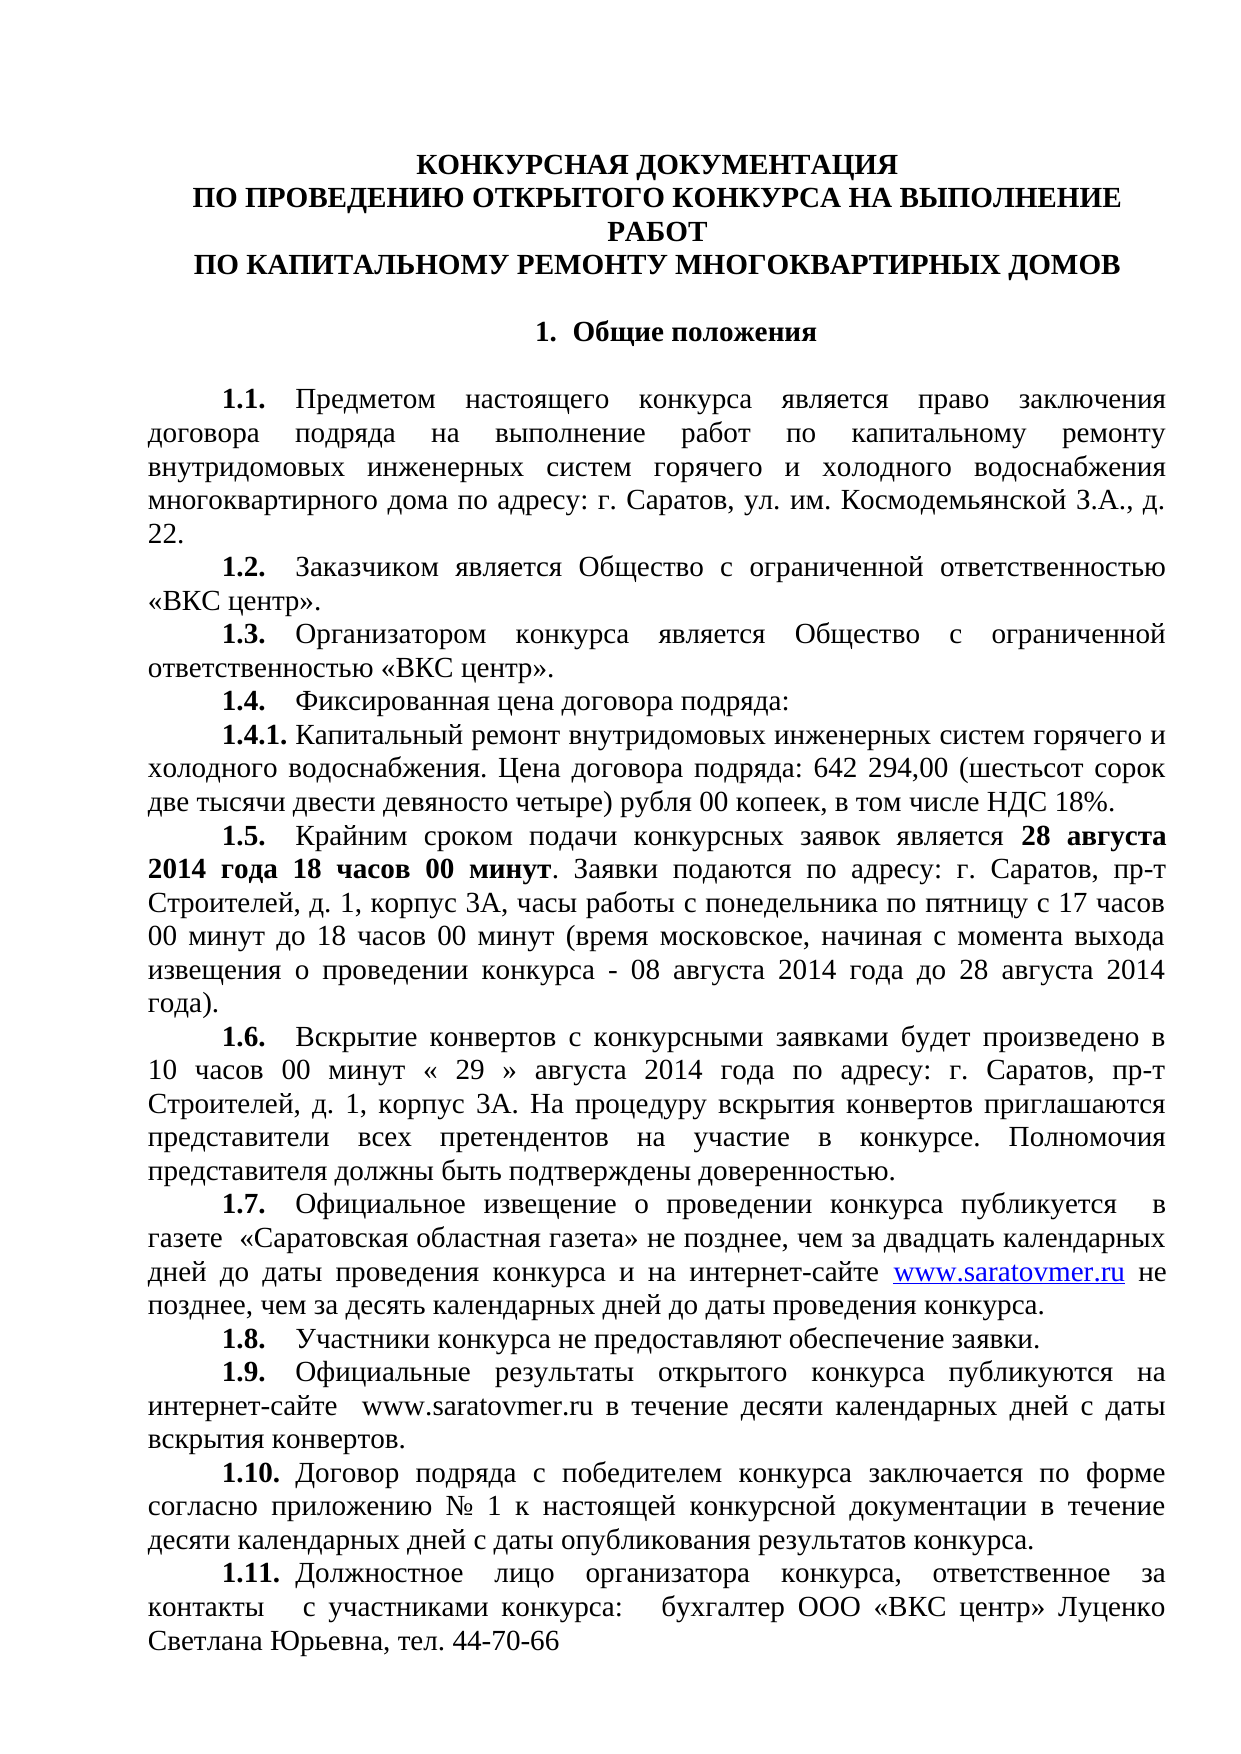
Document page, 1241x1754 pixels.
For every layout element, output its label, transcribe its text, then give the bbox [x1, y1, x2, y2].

list Заказчиком является Общество с ограниченной ответственностью «ВКС центр». [148, 549, 1167, 616]
text по капитальному ремонту многоквартирных домов [148, 247, 1167, 281]
list Капитальный ремонт внутридомовых инженерных систем горячего и холодного водоснабжения. Цена договора подряда: 642 294,00 (шестьсот сорок две тысячи двести девяносто четыре) рубля 00 копеек, в том числе НДС 18%. [148, 717, 1167, 818]
list Договор подряда с победителем конкурса заключается по форме согласно приложению № 1 к настоящей конкурсной документации в течение десяти календарных дней с даты опубликования результатов конкурса. [148, 1455, 1167, 1556]
list Крайним сроком подачи конкурсных заявок является 28 августа 2014 года 18 часов 00 минут. Заявки подаются по адресу: г. Саратов, пр-т Строителей, д. 1, корпус 3А, часы работы с понедельника по пятницу с 17 часов 00 минут до 18 часов 00 минут (время московское, начиная с момента выхода извещения о проведении конкурса - 08 августа 2014 года до 28 августа 2014 года). [148, 818, 1167, 1019]
text Конкурсная документация [148, 147, 1167, 180]
list Предметом настоящего конкурса является право заключения договора подряда на выполнение работ по капитальному ремонту внутридомовых инженерных систем горячего и холодного водоснабжения многоквартирного дома по адресу: г. Саратов, ул. им. Космодемьянской З.А., д. 22. [148, 382, 1167, 549]
list Организатором конкурса является Общество с ограниченной ответственностью «ВКС центр». [148, 616, 1167, 683]
list Официальные результаты открытого конкурса публикуются на интернет-сайте www.saratovmer.ru в течение десяти календарных дней с даты вскрытия конвертов. [148, 1354, 1167, 1455]
list Участники конкурса не предоставляют обеспечение заявки. [148, 1321, 1167, 1354]
list Фиксированная цена договора подряда: [148, 683, 1167, 717]
list Общие положения [185, 314, 1167, 348]
list Вскрытие конвертов с конкурсными заявками будет произведено в 10 часов 00 минут « 29 » августа 2014 года по адресу: г. Саратов, пр-т Строителей, д. 1, корпус 3А. На процедуру вскрытия конвертов приглашаются представители всех претендентов на участие в конкурсе. Полномочия представителя должны быть подтверждены доверенностью. [148, 1019, 1167, 1187]
text по проведению открытого конкурса на выполнение работ [148, 180, 1167, 247]
list Должностное лицо организатора конкурса, ответственное за контакты с участниками конкурса: бухгалтер ООО «ВКС центр» Луценко Светлана Юрьевна, тел. 44-70-66 [148, 1556, 1167, 1656]
list Официальное извещение о проведении конкурса публикуется в газете «Саратовская областная газета» не позднее, чем за двадцать календарных дней до даты проведения конкурса и на интернет-сайте www.saratovmer.ru не позднее, чем за десять календарных дней до даты проведения конкурса. [148, 1187, 1167, 1321]
